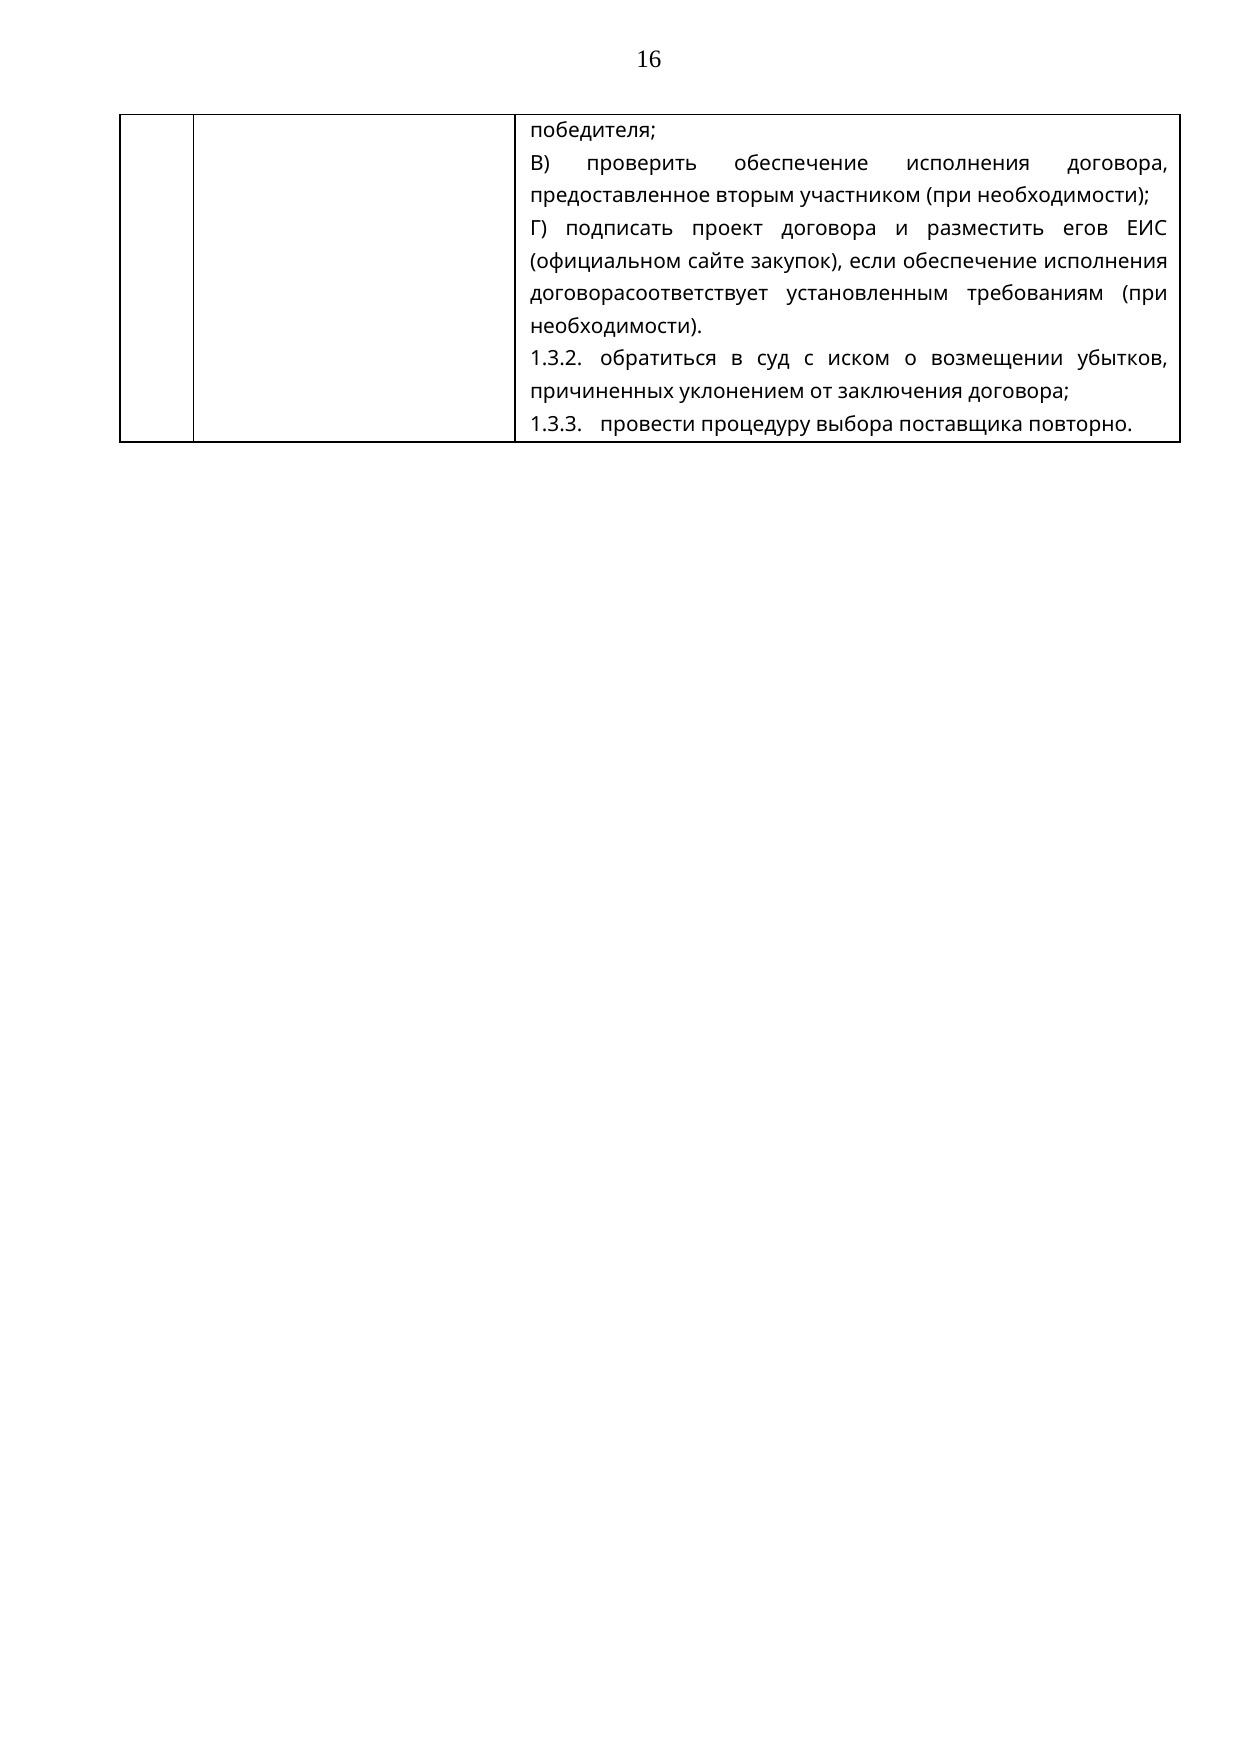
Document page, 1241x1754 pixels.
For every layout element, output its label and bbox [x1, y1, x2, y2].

table_cell [194, 115, 514, 441]
table_cell [516, 115, 1179, 441]
table_cell [121, 115, 193, 441]
